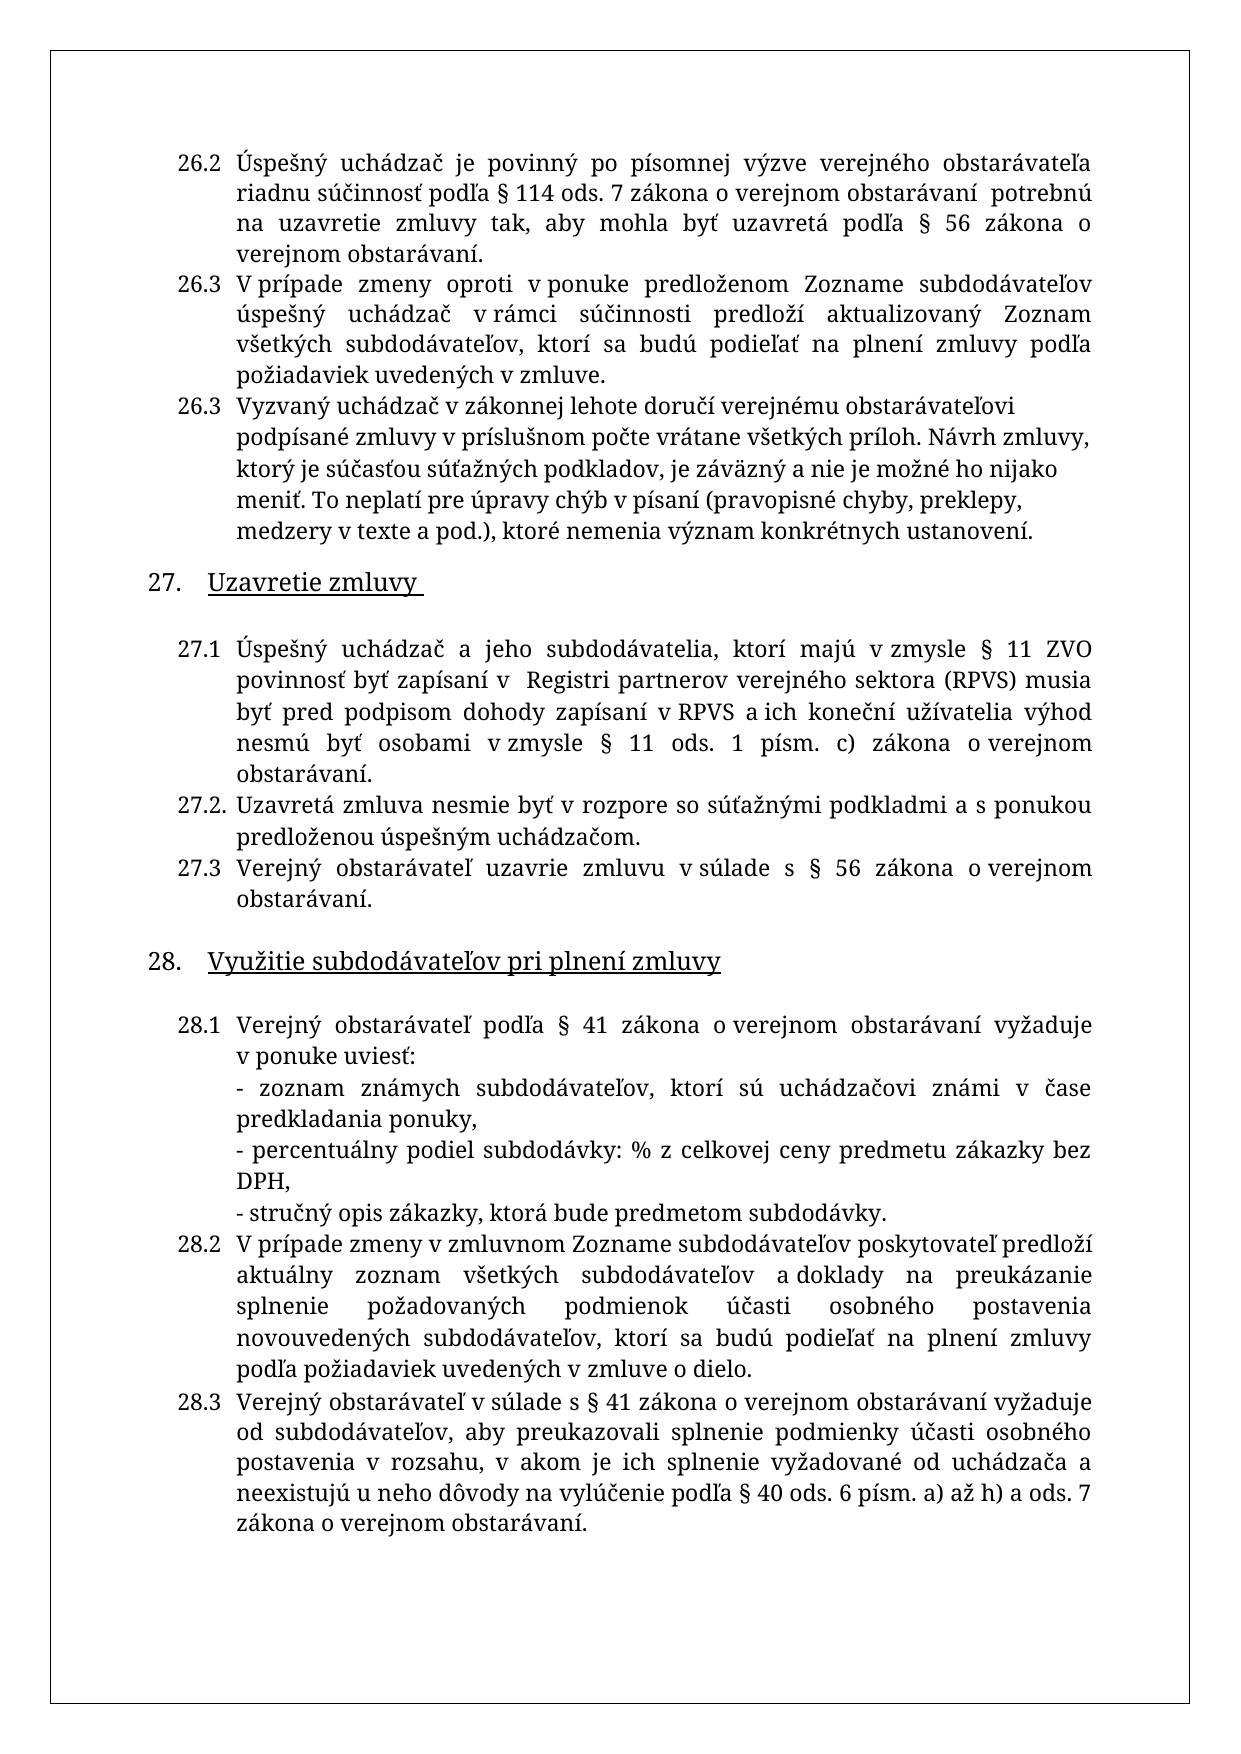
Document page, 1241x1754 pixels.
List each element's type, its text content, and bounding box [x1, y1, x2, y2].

text 28.1 Verejný obstarávateľ podľa § 41 zákona o verejnom obstarávaní vyžaduje v ponuke uviesť: [177, 1009, 1093, 1072]
text - percentuálny podiel subdodávky: % z celkovej ceny predmetu zákazky bez DPH, [236, 1134, 1093, 1197]
text 26.2 Úspešný uchádzač je povinný po písomnej výzve verejného obstarávateľa riadnu súčinnosť podľa § 114 ods. 7 zákona o verejnom obstarávaní potrebnú na uzavretie zmluvy tak, aby mohla byť uzavretá podľa § 56 zákona o verejnom obstarávaní. [177, 147, 1093, 269]
text - stručný opis zákazky, ktorá bude predmetom subdodávky. [236, 1197, 1093, 1228]
text 27.3 Verejný obstarávateľ uzavrie zmluvu v súlade s § 56 zákona o verejnom obstarávaní. [177, 852, 1093, 914]
subtitle Uzavretie zmluvy [147, 565, 1093, 599]
text 26.3 Vyzvaný uchádzač v zákonnej lehote doručí verejnému obstarávateľovi podpísané zmluvy v príslušnom počte vrátane všetkých príloh. Návrh zmluvy, ktorý je súčasťou súťažných podkladov, je záväzný a nie je možné ho nijako meniť. To neplatí pre úpravy chýb v písaní (pravopisné chyby, preklepy, medzery v texte a pod.), ktoré nemenia význam konkrétnych ustanovení. [177, 390, 1093, 546]
subtitle Využitie subdodávateľov pri plnení zmluvy [147, 943, 1093, 977]
text 26.3 V prípade zmeny oproti v ponuke predloženom Zozname subdodávateľov úspešný uchádzač v rámci súčinnosti predloží aktualizovaný Zoznam všetkých subdodávateľov, ktorí sa budú podieľať na plnení zmluvy podľa požiadaviek uvedených v zmluve. [177, 269, 1093, 390]
text - zoznam známych subdodávateľov, ktorí sú uchádzačovi známi v čase predkladania ponuky, [236, 1072, 1093, 1134]
text 28.3 Verejný obstarávateľ v súlade s § 41 zákona o verejnom obstarávaní vyžaduje od subdodávateľov, aby preukazovali splnenie podmienky účasti osobného postavenia v rozsahu, v akom je ich splnenie vyžadované od uchádzača a neexistujú u neho dôvody na vylúčenie podľa § 40 ods. 6 písm. a) až h) a ods. 7 zákona o verejnom obstarávaní. [177, 1385, 1093, 1538]
text 28.2 V prípade zmeny v zmluvnom Zozname subdodávateľov poskytovateľ predloží aktuálny zoznam všetkých subdodávateľov a doklady na preukázanie splnenie požadovaných podmienok účasti osobného postavenia novouvedených subdodávateľov, ktorí sa budú podieľať na plnení zmluvy podľa požiadaviek uvedených v zmluve o dielo. [177, 1228, 1093, 1384]
text 27.1 Úspešný uchádzač a jeho subdodávatelia, ktorí majú v zmysle § 11 ZVO povinnosť byť zapísaní v Registri partnerov verejného sektora (RPVS) musia byť pred podpisom dohody zapísaní v RPVS a ich koneční užívatelia výhod nesmú byť osobami v zmysle § 11 ods. 1 písm. c) zákona o verejnom obstarávaní. [177, 633, 1093, 789]
text 27.2. Uzavretá zmluva nesmie byť v rozpore so súťažnými podkladmi a s ponukou predloženou úspešným uchádzačom. [177, 789, 1093, 852]
